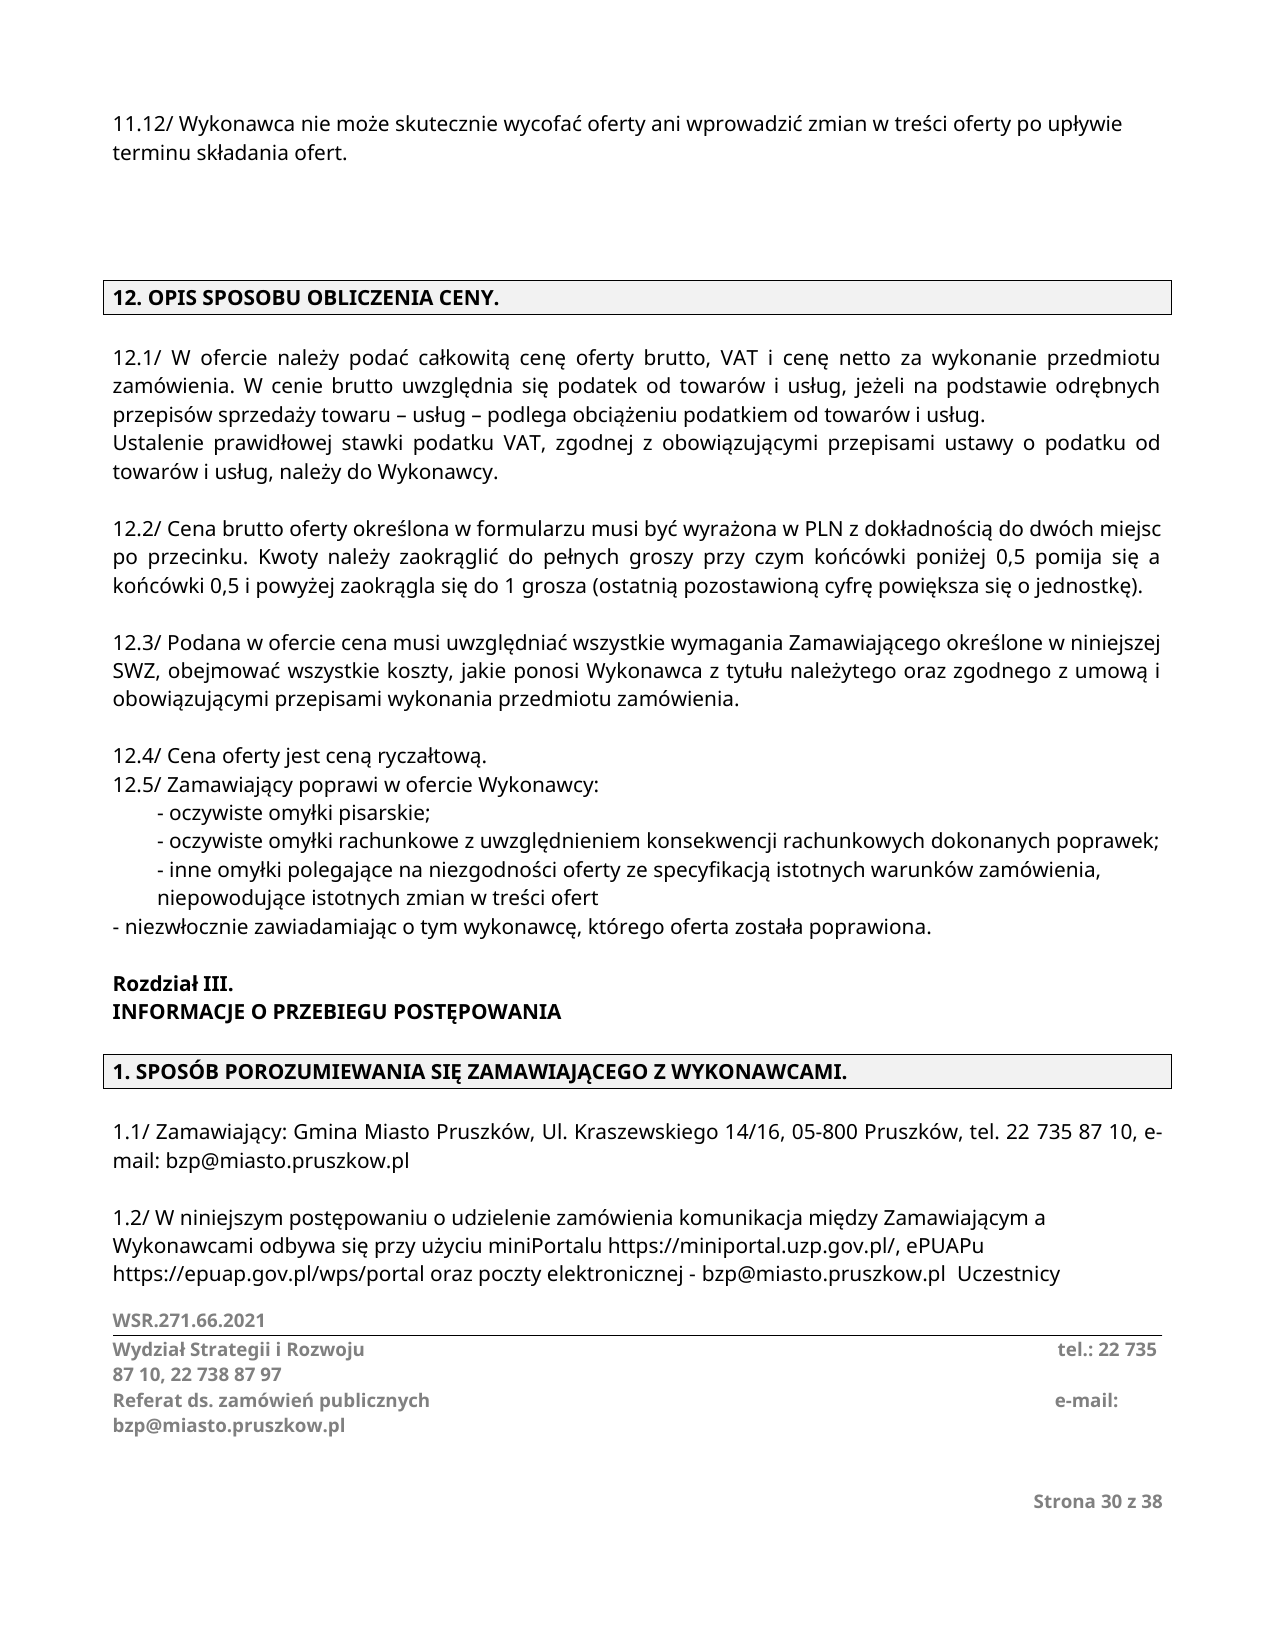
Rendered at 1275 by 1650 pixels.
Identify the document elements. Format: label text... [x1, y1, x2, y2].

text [112, 1203, 1162, 1288]
text 12.5/ Zamawiający poprawi w ofercie Wykonawcy: [112, 770, 1162, 798]
text - niezwłocznie zawiadamiając o tym wykonawcę, którego oferta została poprawiona. [112, 912, 1162, 940]
text - oczywiste omyłki rachunkowe z uwzględnieniem konsekwencji rachunkowych dokonanych poprawek; [157, 827, 1162, 855]
text 12.4/ Cena oferty jest ceną ryczałtową. [112, 741, 1162, 770]
text Ustalenie prawidłowej stawki podatku VAT, zgodnej z obowiązującymi przepisami ustawy o podatku od towarów i usług, należy do Wykonawcy. [112, 428, 1162, 485]
text 1. SPOSÓB POROZUMIEWANIA SIĘ ZAMAWIAJĄCEGO Z WYKONAWCAMI. [104, 1055, 1171, 1088]
text 12.1/ W ofercie należy podać całkowitą cenę oferty brutto, VAT i cenę netto za wykonanie przedmiotu zamówienia. W cenie brutto uwzględnia się podatek od towarów i usług, jeżeli na podstawie odrębnych przepisów sprzedaży towaru – usług – podlega obciążeniu podatkiem od towarów i usług. [112, 343, 1162, 428]
text - oczywiste omyłki pisarskie; [157, 798, 1162, 827]
text 12.2/ Cena brutto oferty określona w formularzu musi być wyrażona w PLN z dokładnością do dwóch miejsc po przecinku. Kwoty należy zaokrąglić do pełnych groszy przy czym końcówki poniżej 0,5 pomija się a końcówki 0,5 i powyżej zaokrągla się do 1 grosza (ostatnią pozostawioną cyfrę powiększa się o jednostkę). [112, 514, 1162, 599]
text - inne omyłki polegające na niezgodności oferty ze specyfikacją istotnych warunków zamówienia, niepowodujące istotnych zmian w treści ofert [157, 855, 1162, 912]
text 1.1/ Zamawiający: Gmina Miasto Pruszków, Ul. Kraszewskiego 14/16, 05-800 Pruszków, tel. 22 735 87 10, e-mail: bzp@miasto.pruszkow.pl [112, 1117, 1162, 1174]
text 11.12/ Wykonawca nie może skutecznie wycofać oferty ani wprowadzić zmian w treści oferty po upływie terminu składania ofert. [112, 109, 1162, 166]
text 12. OPIS SPOSOBU OBLICZENIA CENY. [104, 281, 1171, 314]
text Rozdział III. [112, 969, 1162, 997]
text 12.3/ Podana w ofercie cena musi uwzględniać wszystkie wymagania Zamawiającego określone w niniejszej SWZ, obejmować wszystkie koszty, jakie ponosi Wykonawca z tytułu należytego oraz zgodnego z umową i obowiązującymi przepisami wykonania przedmiotu zamówienia. [112, 628, 1162, 713]
text INFORMACJE O PRZEBIEGU POSTĘPOWANIA [112, 997, 1162, 1026]
